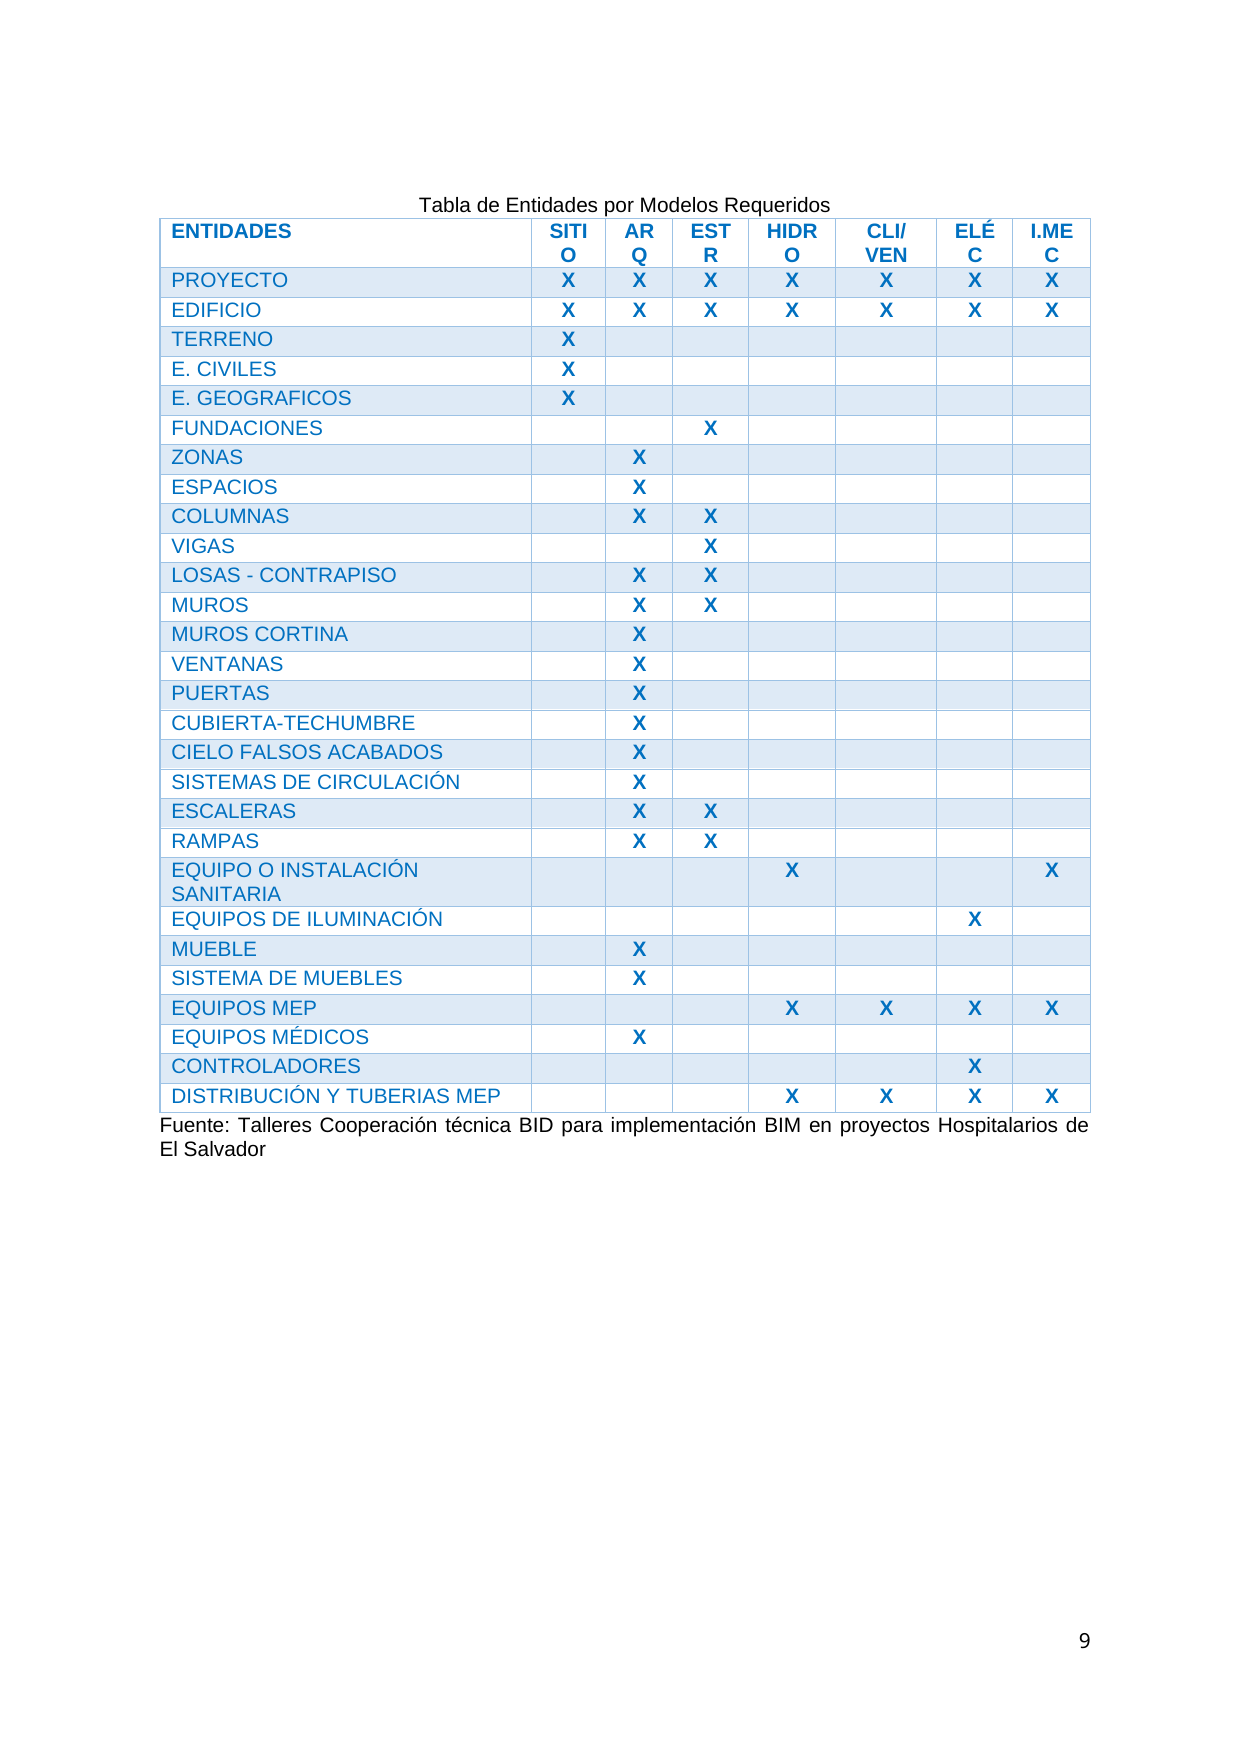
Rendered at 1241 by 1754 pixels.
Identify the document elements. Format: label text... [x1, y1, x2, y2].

table_cell [836, 799, 936, 827]
table_cell [1013, 711, 1090, 739]
table_cell [1013, 829, 1090, 857]
table_cell [749, 652, 835, 680]
table_cell X [749, 298, 835, 326]
table_cell [836, 770, 936, 798]
table_cell X [1013, 858, 1090, 906]
table_cell X [673, 416, 748, 444]
table_cell [836, 504, 936, 533]
table_cell [749, 681, 835, 709]
table_cell X [606, 593, 672, 621]
table_cell X [673, 563, 748, 592]
table_cell X [606, 711, 672, 739]
table_cell [937, 858, 1012, 906]
table_cell X [673, 534, 748, 562]
table_cell [606, 327, 672, 356]
table_cell X [673, 829, 748, 857]
table_cell [606, 357, 672, 385]
table_cell [836, 327, 936, 356]
table_cell VIGAS [161, 534, 531, 562]
text Tabla de Entidades por Modelos Requeridos [159, 192, 1090, 216]
table_cell X [673, 593, 748, 621]
table_cell EDIFICIO [161, 298, 531, 326]
table_cell [749, 416, 835, 444]
table_cell [1013, 445, 1090, 474]
table_cell X [937, 1084, 1012, 1112]
table_cell [749, 504, 835, 533]
table_cell [937, 740, 1012, 768]
table_cell EQUIPOS MEP [161, 995, 531, 1024]
table_cell [937, 711, 1012, 739]
table_header ELÉC [937, 219, 1012, 267]
table_cell [836, 740, 936, 768]
table_cell [836, 445, 936, 474]
table_cell [937, 936, 1012, 965]
table_cell [749, 799, 835, 827]
table_cell [836, 416, 936, 444]
table_cell SISTEMA DE MUEBLES [161, 966, 531, 994]
table_cell X [532, 268, 605, 297]
table_cell [1013, 907, 1090, 935]
table_cell [749, 829, 835, 857]
table_cell CONTROLADORES [161, 1054, 531, 1083]
table_cell X [606, 936, 672, 965]
table_cell [1013, 386, 1090, 415]
table_cell [1013, 770, 1090, 798]
table_cell [836, 622, 936, 651]
table_cell X [606, 268, 672, 297]
table_cell [836, 907, 936, 935]
table_cell X [1013, 995, 1090, 1024]
table_cell [532, 936, 605, 965]
table_cell X [673, 268, 748, 297]
table_header ENTIDADES [161, 219, 531, 267]
table_cell [532, 740, 605, 768]
table_cell [749, 907, 835, 935]
table_cell ESCALERAS [161, 799, 531, 827]
table_cell [673, 1054, 748, 1083]
table_cell [749, 357, 835, 385]
table_cell MUROS CORTINA [161, 622, 531, 651]
table_cell [749, 966, 835, 994]
table_cell [937, 445, 1012, 474]
table_cell X [606, 770, 672, 798]
table_cell X [937, 995, 1012, 1024]
table_cell [606, 1084, 672, 1112]
table_cell X [937, 298, 1012, 326]
table_cell [1013, 416, 1090, 444]
table_cell [1013, 504, 1090, 533]
table_cell X [606, 740, 672, 768]
table_cell [532, 445, 605, 474]
table_cell MUEBLE [161, 936, 531, 965]
table_header I.MEC [1013, 219, 1090, 267]
table_cell LOSAS - CONTRAPISO [161, 563, 531, 592]
table_cell X [606, 504, 672, 533]
table_cell [532, 770, 605, 798]
table_cell X [673, 799, 748, 827]
table_cell [532, 995, 605, 1024]
table_cell VENTANAS [161, 652, 531, 680]
table_cell [606, 907, 672, 935]
table_cell [1013, 622, 1090, 651]
table_cell [937, 652, 1012, 680]
table_cell X [532, 386, 605, 415]
table_cell [937, 829, 1012, 857]
table_cell [673, 681, 748, 709]
table_cell [673, 386, 748, 415]
table_cell [749, 740, 835, 768]
table_cell [836, 966, 936, 994]
table_header HIDRO [749, 219, 835, 267]
table_cell EQUIPO O INSTALACIÓN SANITARIA [161, 858, 531, 906]
table_cell X [606, 475, 672, 503]
table_cell ESPACIOS [161, 475, 531, 503]
table_cell X [606, 445, 672, 474]
table_cell E. CIVILES [161, 357, 531, 385]
table_cell [1013, 327, 1090, 356]
table_cell [749, 770, 835, 798]
table_cell [532, 799, 605, 827]
table_cell [749, 327, 835, 356]
table_cell [532, 1084, 605, 1112]
table_header ESTR [673, 219, 748, 267]
table_cell [1013, 966, 1090, 994]
table_cell [937, 357, 1012, 385]
table_cell [836, 593, 936, 621]
table_cell [749, 1054, 835, 1083]
table_cell X [606, 622, 672, 651]
table_cell [532, 1054, 605, 1083]
table_cell [673, 327, 748, 356]
table_cell [532, 907, 605, 935]
table_cell X [836, 1084, 936, 1112]
table_cell [836, 357, 936, 385]
table_cell [673, 622, 748, 651]
table_cell X [606, 652, 672, 680]
table_cell [673, 357, 748, 385]
table_cell X [532, 357, 605, 385]
table_cell [532, 711, 605, 739]
table_cell X [606, 298, 672, 326]
table_cell X [937, 907, 1012, 935]
table_cell CIELO FALSOS ACABADOS [161, 740, 531, 768]
table_cell [937, 770, 1012, 798]
table_cell [532, 622, 605, 651]
table_cell EQUIPOS MÉDICOS [161, 1025, 531, 1053]
table_cell [749, 386, 835, 415]
table_cell [937, 534, 1012, 562]
table_cell [836, 652, 936, 680]
table_cell [532, 593, 605, 621]
table_cell [532, 504, 605, 533]
table_cell X [749, 995, 835, 1024]
table_cell [1013, 936, 1090, 965]
table_cell [532, 652, 605, 680]
table_cell [673, 858, 748, 906]
table_cell RAMPAS [161, 829, 531, 857]
table_cell [836, 936, 936, 965]
table_cell [836, 829, 936, 857]
table_cell DISTRIBUCIÓN Y TUBERIAS MEP [161, 1084, 531, 1112]
table_cell [836, 681, 936, 709]
table_cell E. GEOGRAFICOS [161, 386, 531, 415]
table_cell [836, 711, 936, 739]
table_cell [937, 681, 1012, 709]
table_cell ZONAS [161, 445, 531, 474]
table_cell [749, 1025, 835, 1053]
table_cell [532, 475, 605, 503]
table_cell [749, 475, 835, 503]
table_cell X [606, 966, 672, 994]
table_cell CUBIERTA-TECHUMBRE [161, 711, 531, 739]
table_cell [673, 1025, 748, 1053]
table_cell [749, 563, 835, 592]
table_cell FUNDACIONES [161, 416, 531, 444]
table_cell X [606, 829, 672, 857]
table_cell [836, 858, 936, 906]
table_cell [606, 386, 672, 415]
table_header ARQ [606, 219, 672, 267]
table_cell PROYECTO [161, 268, 531, 297]
table_cell [1013, 357, 1090, 385]
table_cell [673, 995, 748, 1024]
table_cell X [1013, 268, 1090, 297]
table_cell [1013, 799, 1090, 827]
table_cell [1013, 593, 1090, 621]
table_cell X [937, 1054, 1012, 1083]
table_cell [749, 593, 835, 621]
table_cell [836, 386, 936, 415]
table_cell [749, 622, 835, 651]
table_cell [836, 1025, 936, 1053]
table_cell [836, 1054, 936, 1083]
table_cell [532, 858, 605, 906]
table_cell [673, 966, 748, 994]
table_cell X [673, 298, 748, 326]
table_cell [937, 799, 1012, 827]
table_cell [532, 416, 605, 444]
table_cell X [749, 268, 835, 297]
table_cell X [673, 504, 748, 533]
table_cell X [606, 1025, 672, 1053]
table_cell [673, 907, 748, 935]
table_cell [532, 563, 605, 592]
table_cell [836, 563, 936, 592]
table_cell [1013, 740, 1090, 768]
table_cell [1013, 652, 1090, 680]
table_cell [673, 445, 748, 474]
table_cell [1013, 534, 1090, 562]
table_cell SISTEMAS DE CIRCULACIÓN [161, 770, 531, 798]
text Fuente: Talleres Cooperación técnica BID para implementación BIM en proyectos Hospitalarios de El Salvador [159, 1113, 1090, 1161]
table_header SITIO [532, 219, 605, 267]
table_cell [673, 711, 748, 739]
table_cell [1013, 1025, 1090, 1053]
table_cell [606, 858, 672, 906]
table_cell X [532, 298, 605, 326]
table_cell [606, 416, 672, 444]
table_cell [937, 593, 1012, 621]
table_cell [937, 966, 1012, 994]
table_cell [836, 475, 936, 503]
table_cell [1013, 1054, 1090, 1083]
table_cell X [749, 1084, 835, 1112]
table_cell X [1013, 298, 1090, 326]
table_cell [937, 327, 1012, 356]
table_cell X [937, 268, 1012, 297]
table_cell [532, 829, 605, 857]
table_cell X [606, 563, 672, 592]
table_cell [749, 534, 835, 562]
table_cell [749, 445, 835, 474]
table_cell [937, 1025, 1012, 1053]
table_cell [606, 995, 672, 1024]
table_cell [532, 966, 605, 994]
table_cell X [606, 681, 672, 709]
table_cell [673, 740, 748, 768]
table_cell X [749, 858, 835, 906]
table_header CLI/VEN [836, 219, 936, 267]
table_cell [937, 386, 1012, 415]
table_cell [606, 1054, 672, 1083]
table_cell [749, 936, 835, 965]
table_cell [1013, 681, 1090, 709]
table_cell EQUIPOS DE ILUMINACIÓN [161, 907, 531, 935]
table_cell X [836, 298, 936, 326]
table_cell [937, 563, 1012, 592]
table_cell [749, 711, 835, 739]
table_cell [836, 534, 936, 562]
table_cell [673, 475, 748, 503]
table_cell [532, 534, 605, 562]
table_cell MUROS [161, 593, 531, 621]
table_cell X [606, 799, 672, 827]
table_cell [606, 534, 672, 562]
table_cell PUERTAS [161, 681, 531, 709]
table_cell [532, 681, 605, 709]
table_cell [1013, 563, 1090, 592]
table_cell [673, 1084, 748, 1112]
table_cell [937, 622, 1012, 651]
table_cell [937, 416, 1012, 444]
table_cell [937, 504, 1012, 533]
table_cell [532, 1025, 605, 1053]
table_cell [937, 475, 1012, 503]
table_cell TERRENO [161, 327, 531, 356]
table_cell X [836, 995, 936, 1024]
table_cell X [836, 268, 936, 297]
table_cell [673, 770, 748, 798]
table_cell [1013, 475, 1090, 503]
table_cell COLUMNAS [161, 504, 531, 533]
table_cell [673, 936, 748, 965]
table_cell X [532, 327, 605, 356]
table_cell X [1013, 1084, 1090, 1112]
table_cell [673, 652, 748, 680]
